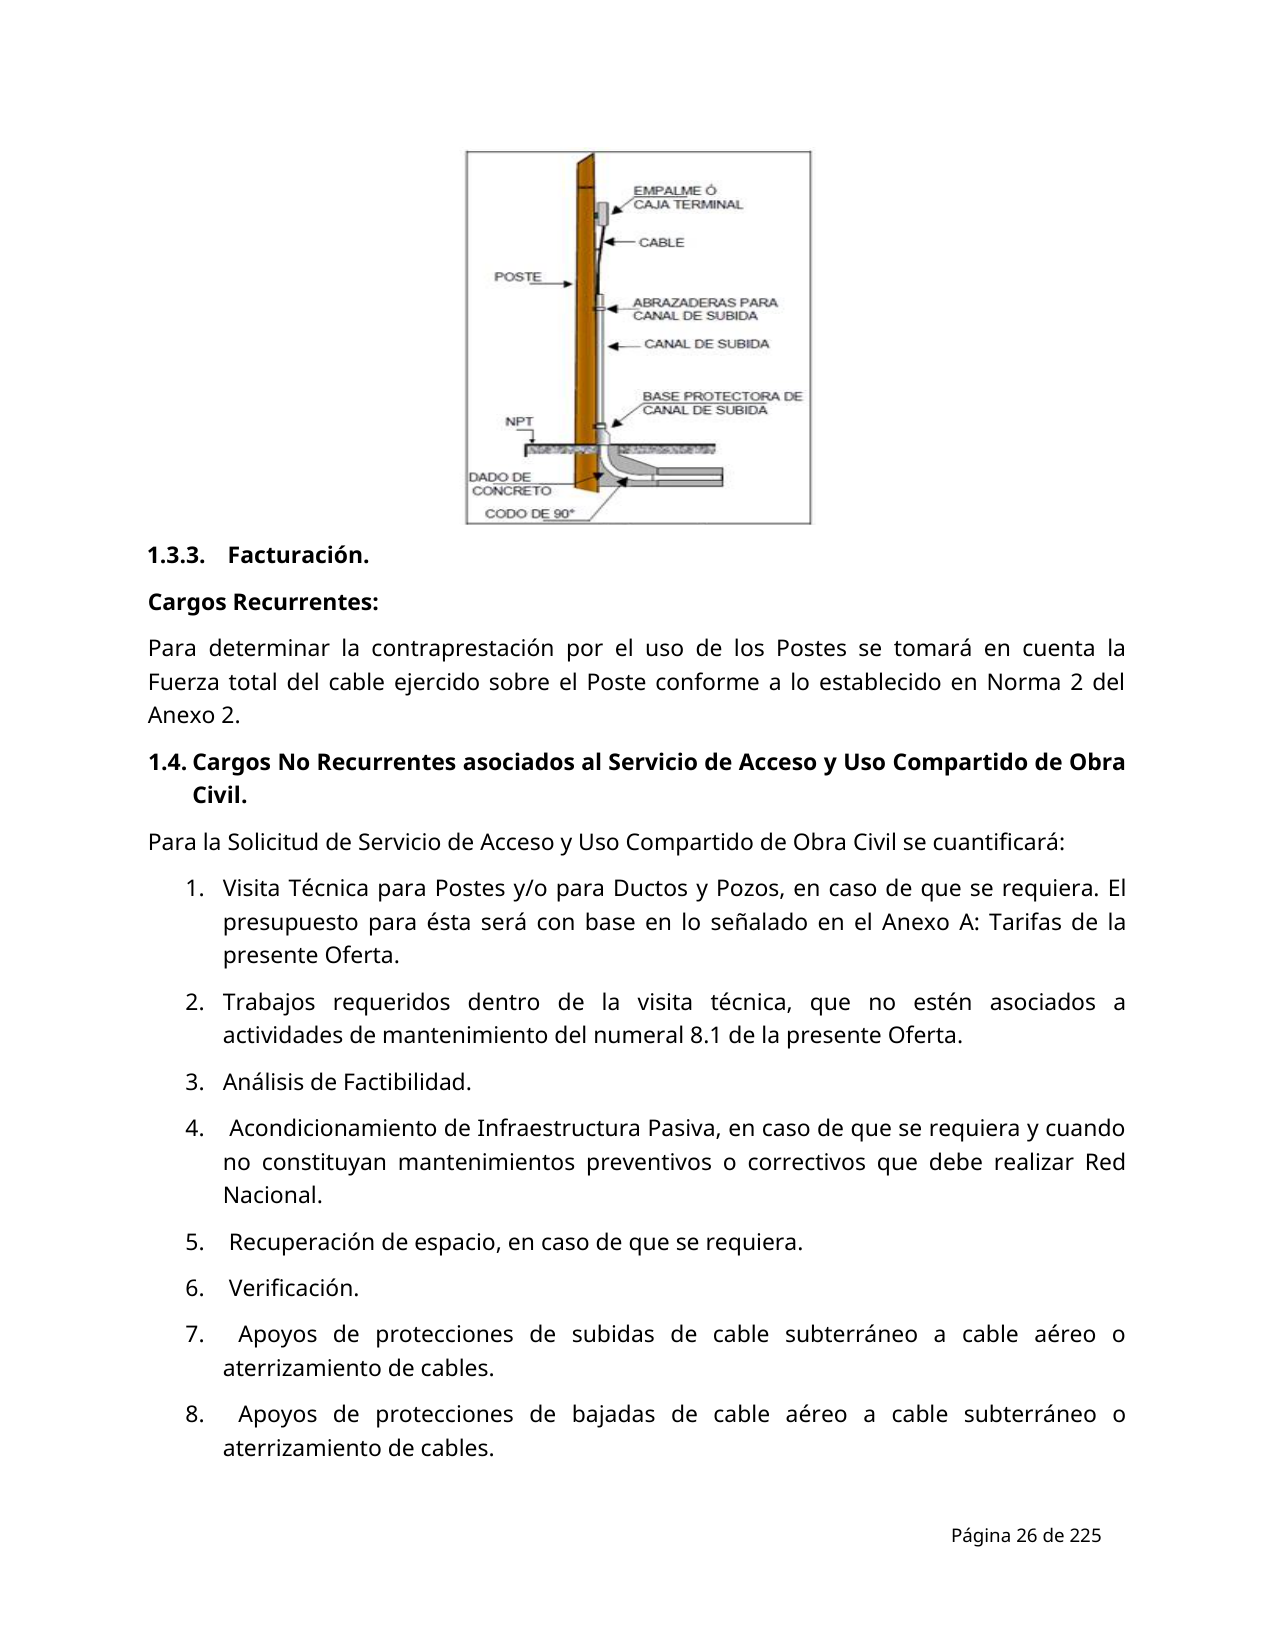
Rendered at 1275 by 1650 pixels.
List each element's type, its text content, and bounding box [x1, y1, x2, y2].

text 7. Apoyos de protecciones de subidas de cable subterráneo a cable aéreo o aterrizamiento de cables. [185, 1318, 1127, 1383]
text Cargos Recurrentes: [148, 586, 1127, 617]
text 8. Apoyos de protecciones de bajadas de cable aéreo a cable subterráneo o aterrizamiento de cables. [185, 1398, 1127, 1463]
text 4. Acondicionamiento de Infraestructura Pasiva, en caso de que se requiera y cuando no constituyan mantenimientos preventivos o correctivos que debe realizar Red Nacional. [185, 1112, 1127, 1211]
text 5. Recuperación de espacio, en caso de que se requiera. [185, 1226, 1127, 1257]
text 3. Análisis de Factibilidad. [185, 1066, 1127, 1097]
subtitle 1.3.3. Facturación. [147, 539, 1127, 571]
text Para determinar la contraprestación por el uso de los Postes se tomará en cuenta la Fuerza total del cable ejercido sobre el Poste conforme a lo establecido en Norma 2 del Anexo 2. [148, 632, 1127, 731]
subtitle 1.4. Cargos No Recurrentes asociados al Servicio de Acceso y Uso Compartido de Obra Civil. [148, 746, 1127, 811]
text 6. Verificación. [185, 1272, 1127, 1303]
picture [459, 147, 816, 525]
text Para la Solicitud de Servicio de Acceso y Uso Compartido de Obra Civil se cuantificará: [148, 826, 1127, 857]
text 2. Trabajos requeridos dentro de la visita técnica, que no estén asociados a actividades de mantenimiento del numeral 8.1 de la presente Oferta. [185, 986, 1127, 1051]
text 1. Visita Técnica para Postes y/o para Ductos y Pozos, en caso de que se requiera. El presupuesto para ésta será con base en lo señalado en el Anexo A: Tarifas de la presente Oferta. [185, 872, 1127, 971]
